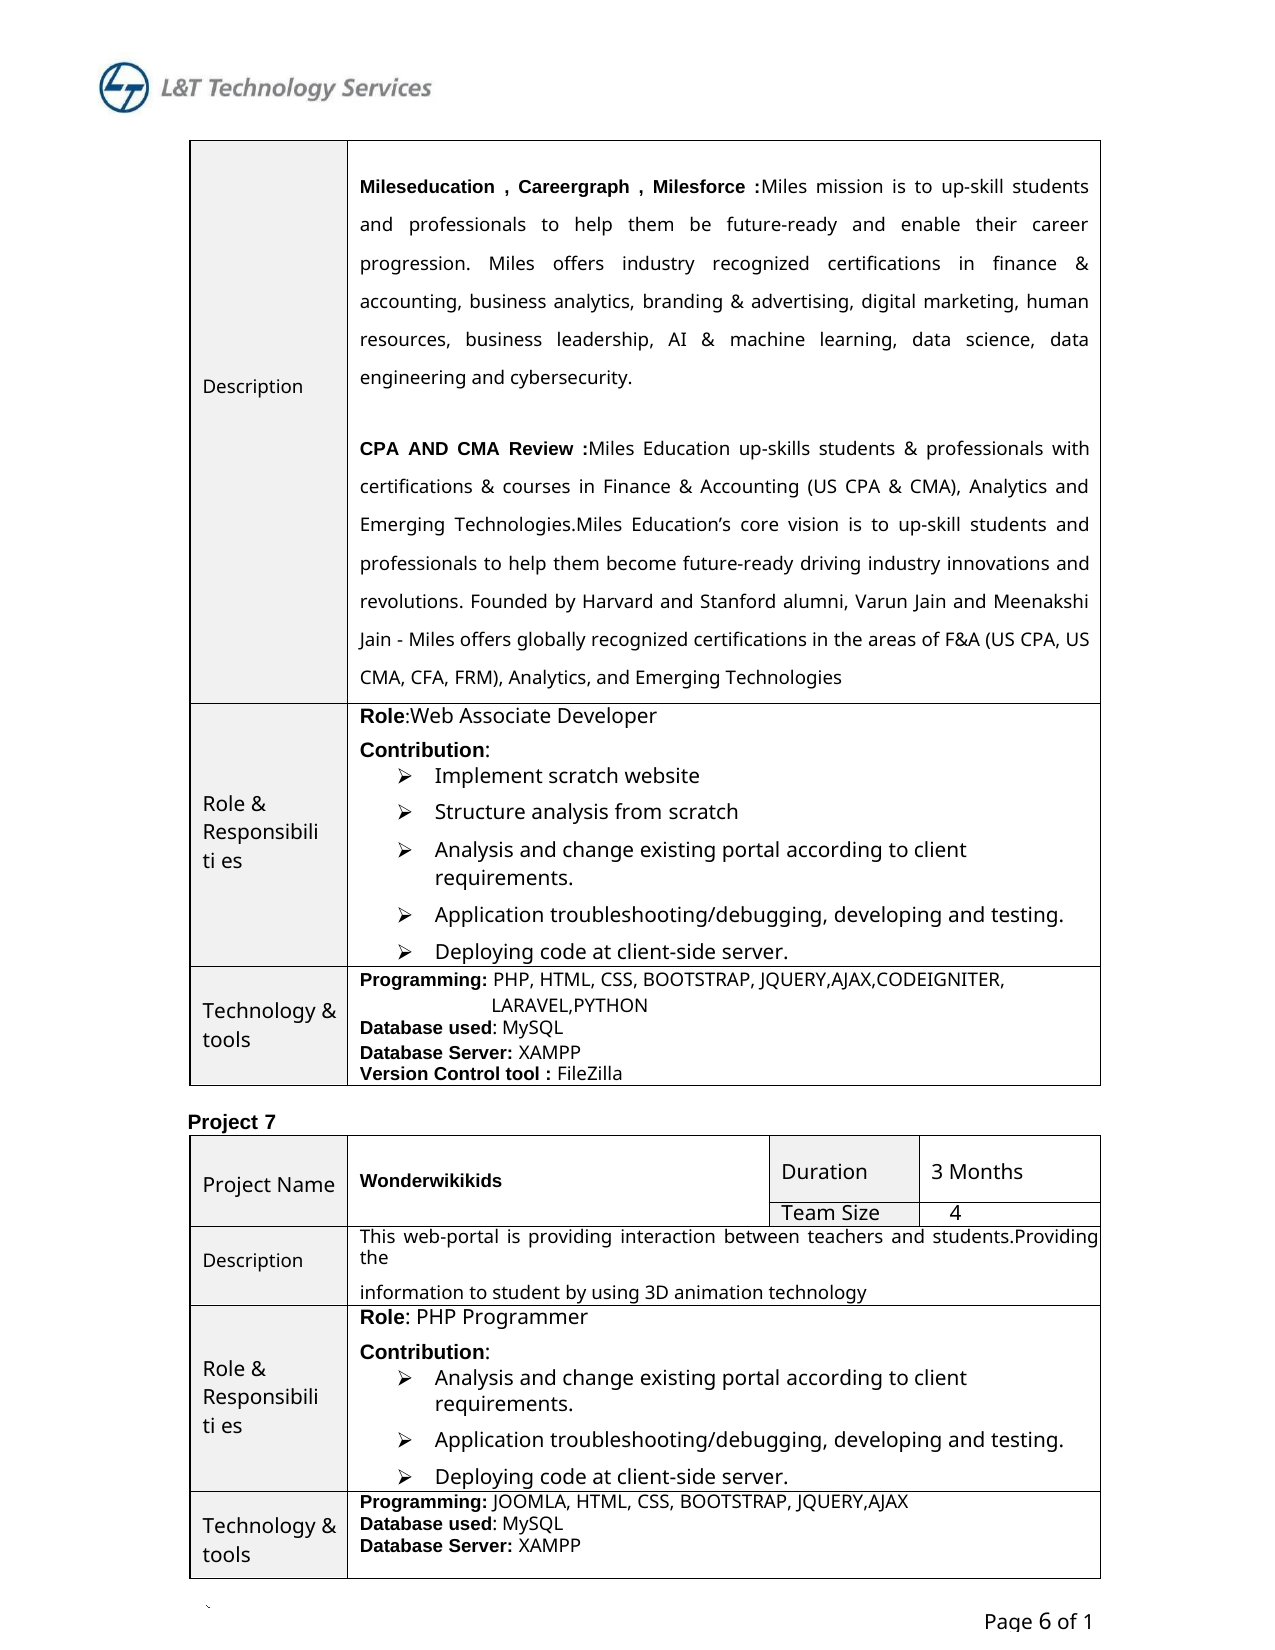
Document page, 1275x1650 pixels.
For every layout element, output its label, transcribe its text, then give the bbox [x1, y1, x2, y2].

table_cell Role & Responsibiliti es [191, 704, 347, 966]
table_cell Team Size [770, 1203, 919, 1226]
table_header Project Name [191, 1136, 347, 1226]
table_cell Role & Responsibiliti es [191, 1306, 347, 1491]
table_header Duration [770, 1136, 919, 1202]
table_cell Technology & tools [191, 967, 347, 1084]
picture [97, 52, 437, 117]
table_header Description [191, 141, 347, 703]
table_cell Role:Web Associate Developer Contribution: Implement scratch website Structure analysis from scratch Analysis and change existing portal according to client requirements. Application troubleshooting/debugging, developing and testing. Deploying code at client-side server. [348, 704, 1100, 966]
table_cell Programming: PHP, HTML, CSS, BOOTSTRAP, JQUERY,AJAX,CODEIGNITER, LARAVEL,PYTHON Database used: MySQL Database Server: XAMPP Version Control tool : FileZilla [348, 967, 1100, 1084]
text Project 7 [187, 1110, 1131, 1134]
table_cell Technology & tools [191, 1492, 347, 1577]
table_header 3 Months [920, 1136, 1100, 1202]
table_header Wonderwikikids [348, 1136, 769, 1226]
table_cell Programming: JOOMLA, HTML, CSS, BOOTSTRAP, JQUERY,AJAX Database used: MySQL Database Server: XAMPP [348, 1492, 1100, 1577]
table_cell This web-portal is providing interaction between teachers and students.Providing the information to student by using 3D animation technology [348, 1227, 1100, 1304]
table_cell Description [191, 1227, 347, 1304]
table_cell Role: PHP Programmer Contribution: Analysis and change existing portal according to client requirements. Application troubleshooting/debugging, developing and testing. Deploying code at client-side server. [348, 1306, 1100, 1491]
table_cell 4 [920, 1203, 1100, 1226]
table_header Mileseducation , Careergraph , Milesforce :Miles mission is to up-skill students and professionals to help them be future-ready and enable their career progression. Miles offers industry recognized certifications in finance & accounting, business analytics, branding & advertising, digital marketing, human resources, business leadership, AI & machine learning, data science, data engineering and cybersecurity. CPA AND CMA Review :Miles Education up-skills students & professionals with certifications & courses in Finance & Accounting (US CPA & CMA), Analytics and Emerging Technologies.Miles Education’s core vision is to up-skill students and professionals to help them become future-ready driving industry innovations and revolutions. Founded by Harvard and Stanford alumni, Varun Jain and Meenakshi Jain - Miles offers globally recognized certifications in the areas of F&A (US CPA, US CMA, CFA, FRM), Analytics, and Emerging Technologies [348, 141, 1100, 703]
